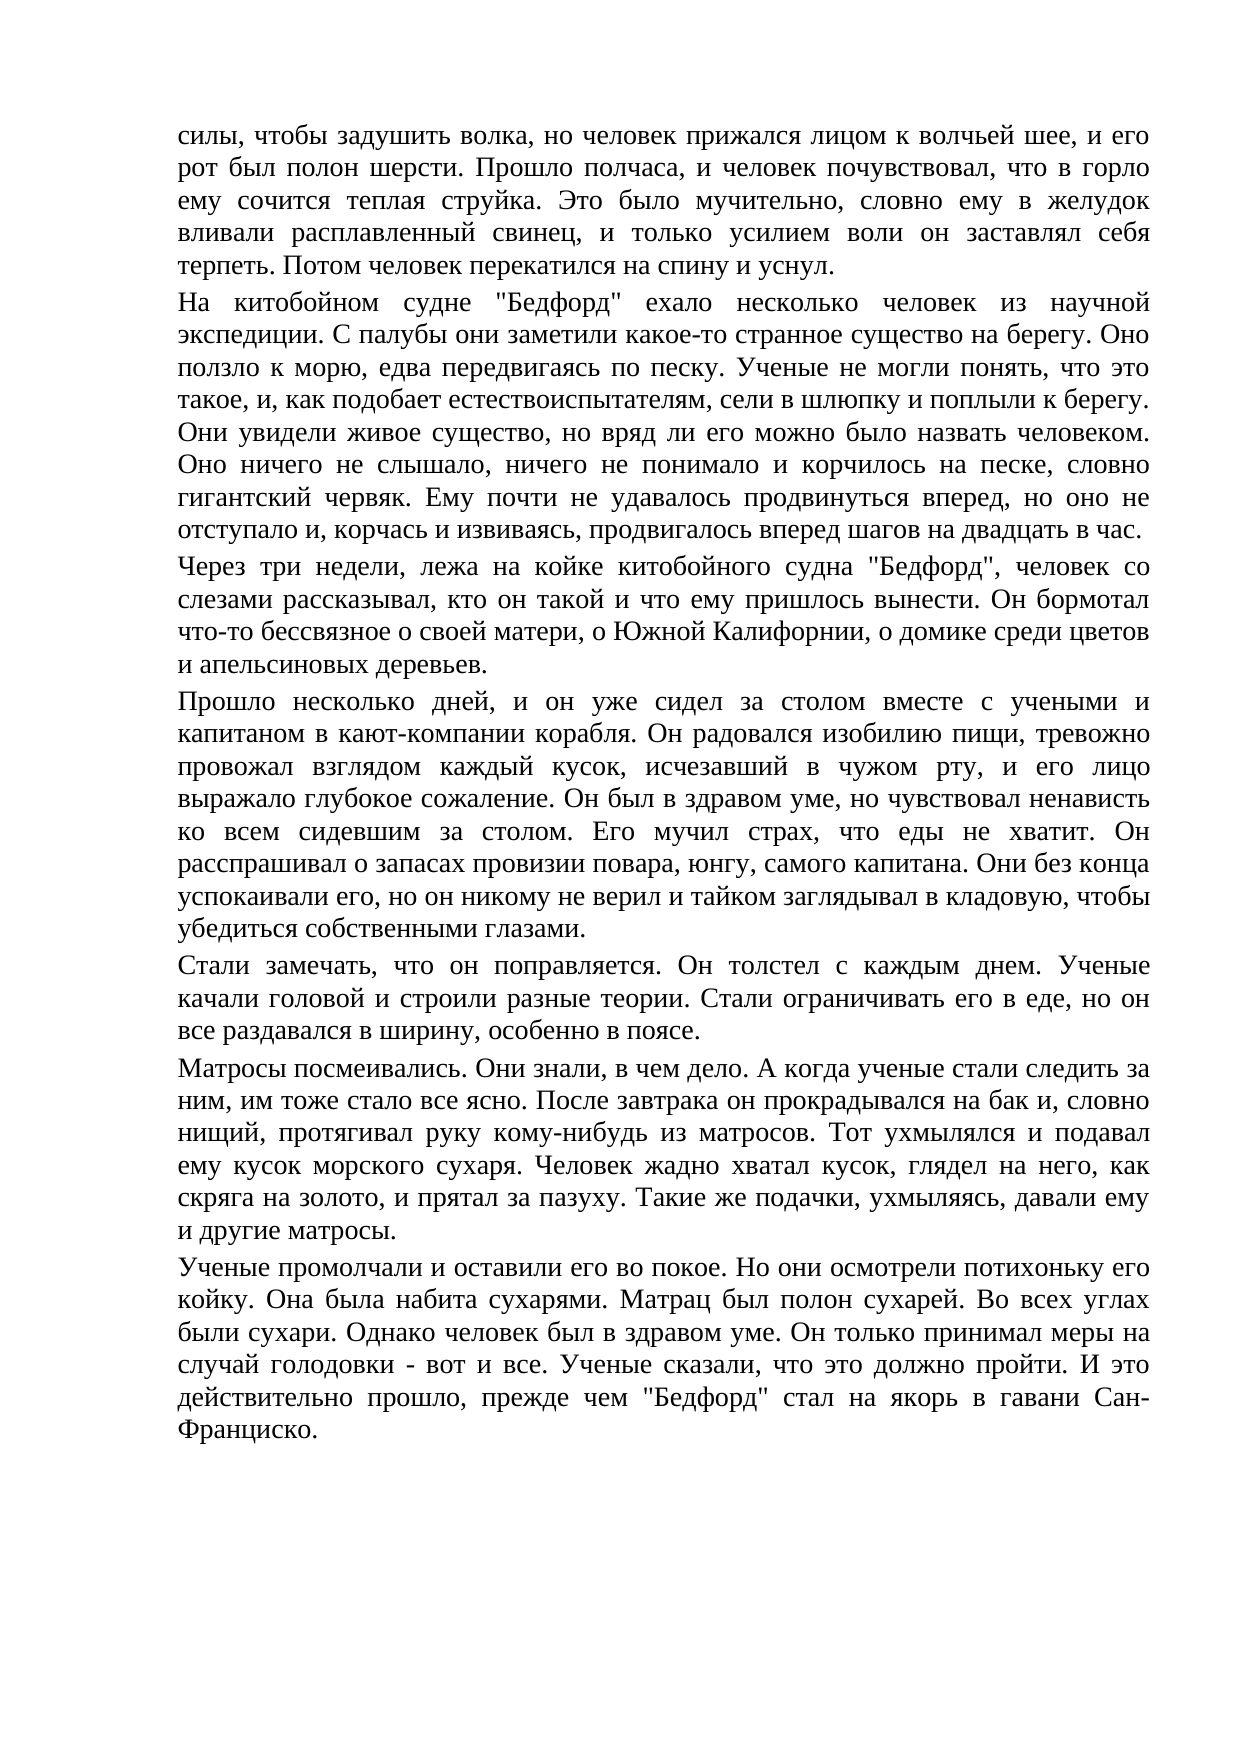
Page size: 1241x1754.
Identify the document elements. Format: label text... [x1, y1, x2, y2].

text Прошло несколько дней, и он уже сидел за столом вместе с учеными и капитаном в кают-компании корабля. Он радовался изобилию пищи, тревожно провожал взглядом каждый кусок, исчезавший в чужом рту, и его лицо выражало глубокое сожаление. Он был в здравом уме, но чувствовал ненависть ко всем сидевшим за столом. Его мучил страх, что еды не хватит. Он расспрашивал о запасах провизии повара, юнгу, самого капитана. Они без конца успокаивали его, но он никому не верил и тайком заглядывал в кладовую, чтобы убедиться собственными глазами. [177, 684, 1152, 943]
text Ученые промолчали и оставили его во покое. Но они осмотрели потихоньку его койку. Она была набита сухарями. Матрац был полон сухарей. Во всех углах были сухари. Однако человек был в здравом уме. Он только принимал меры на случай голодовки - вот и все. Ученые сказали, что это должно пройти. И это действительно прошло, прежде чем "Бедфорд" стал на якорь в гавани Сан-Франциско. [177, 1250, 1152, 1444]
text Стали замечать, что он поправляется. Он толстел с каждым днем. Ученые качали головой и строили разные теории. Стали ограничивать его в еде, но он все раздавался в ширину, особенно в поясе. [177, 948, 1152, 1046]
text Через три недели, лежа на койке китобойного судна "Бедфорд", человек со слезами рассказывал, кто он такой и что ему пришлось вынести. Он бормотал что-то бессвязное о своей матери, о Южной Калифорнии, о домике среди цветов и апельсиновых деревьев. [177, 549, 1152, 679]
text Матросы посмеивались. Они знали, в чем дело. А когда ученые стали следить за ним, им тоже стало все ясно. После завтрака он прокрадывался на бак и, словно нищий, протягивал руку кому-нибудь из матросов. Тот ухмылялся и подавал ему кусок морского сухаря. Человек жадно хватал кусок, глядел на него, как скряга на золото, и прятал за пазуху. Такие же подачки, ухмыляясь, давали ему и другие матросы. [177, 1051, 1152, 1245]
text На китобойном судне "Бедфорд" ехало несколько человек из научной экспедиции. С палубы они заметили какое-то странное существо на берегу. Оно ползло к морю, едва передвигаясь по песку. Ученые не могли понять, что это такое, и, как подобает естествоиспытателям, сели в шлюпку и поплыли к берегу. Они увидели живое существо, но вряд ли его можно было назвать человеком. Оно ничего не слышало, ничего не понимало и корчилось на песке, словно гигантский червяк. Ему почти не удавалось продвинуться вперед, но оно не отступало и, корчась и извиваясь, продвигалось вперед шагов на двадцать в час. [177, 285, 1152, 544]
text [177, 118, 1152, 280]
